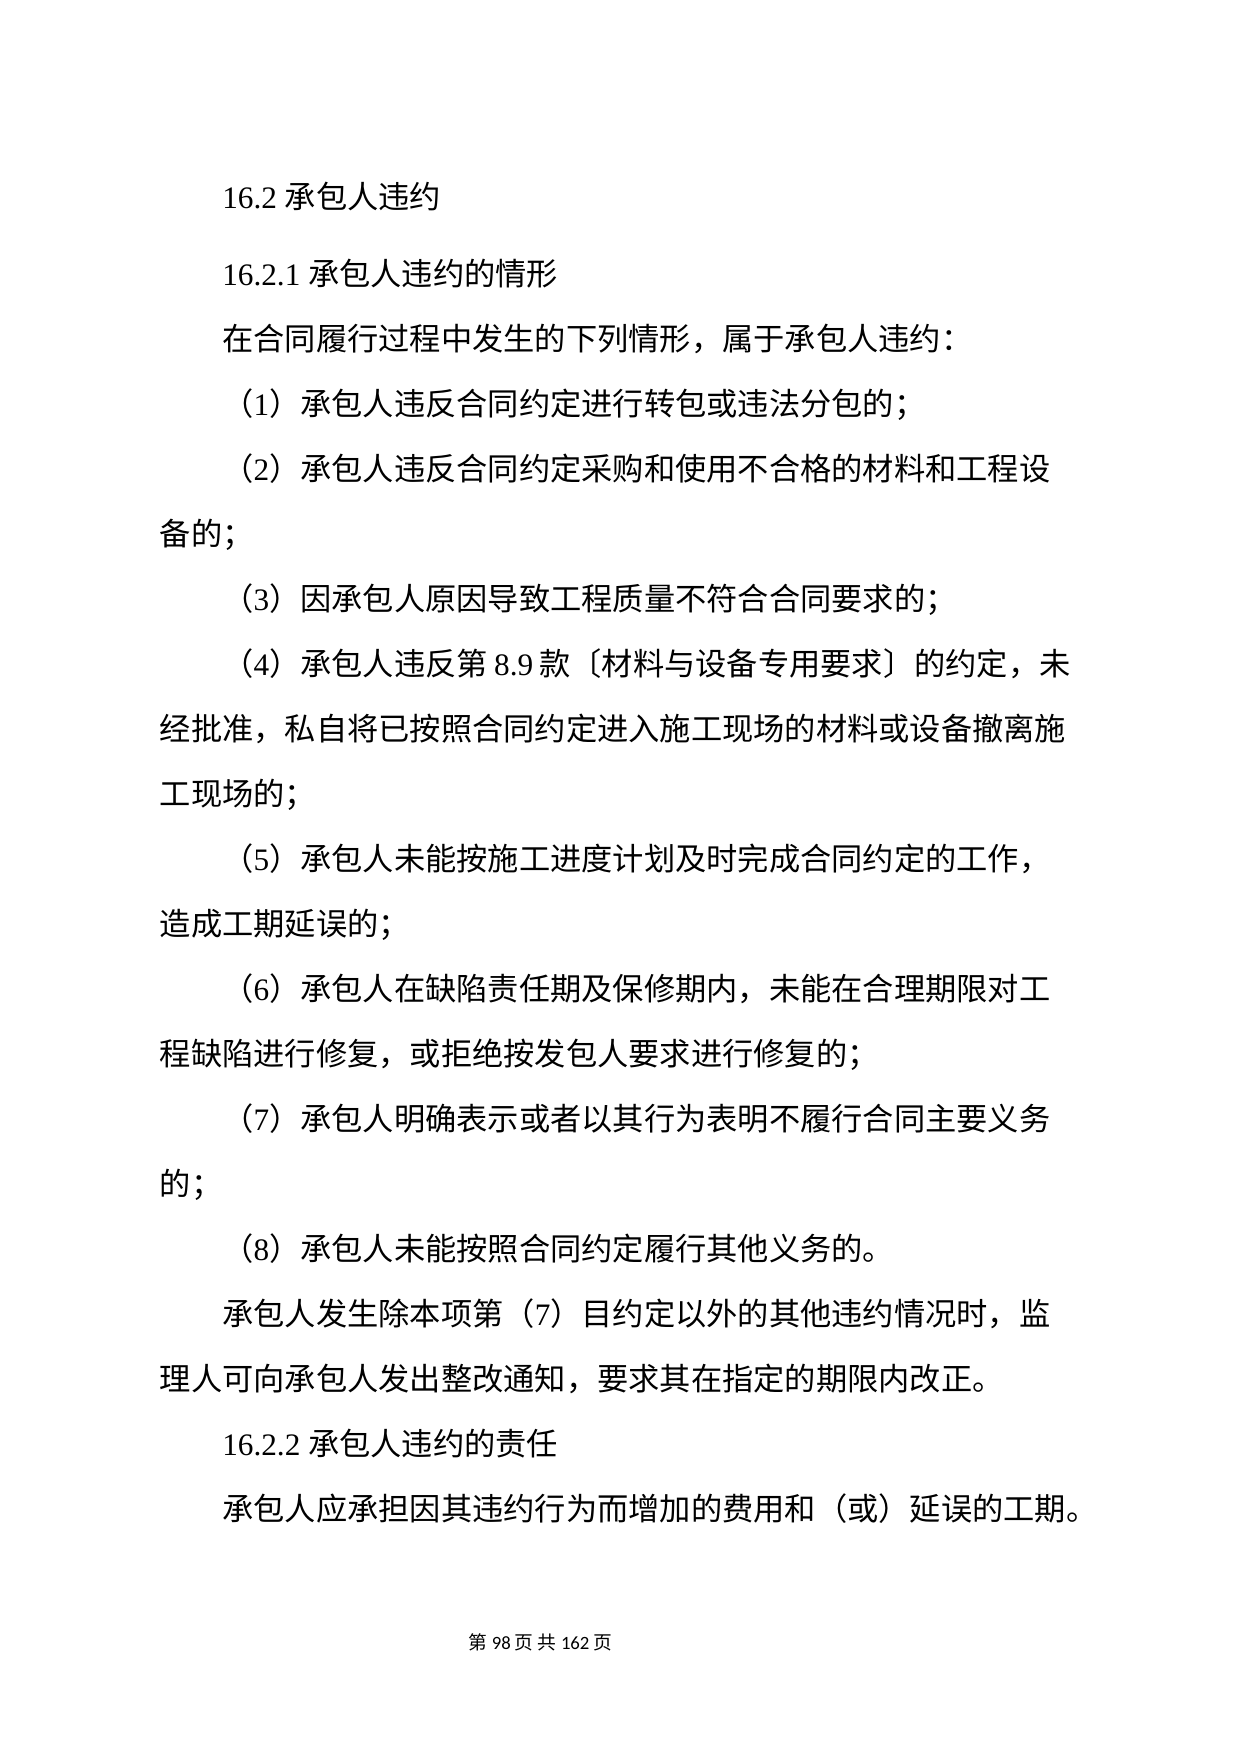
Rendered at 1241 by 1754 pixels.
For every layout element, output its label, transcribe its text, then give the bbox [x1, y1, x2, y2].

text （7）承包人明确表示或者以其行为表明不履行合同主要义务的； [159, 1084, 1078, 1214]
text （2）承包人违反合同约定采购和使用不合格的材料和工程设备的； [159, 434, 1078, 564]
text 在合同履行过程中发生的下列情形，属于承包人违约： [159, 304, 1078, 369]
text 16.2 承包人违约 [159, 162, 1078, 227]
text （3）因承包人原因导致工程质量不符合合同要求的； [159, 564, 1078, 629]
text 16.2.1 承包人违约的情形 [159, 239, 1078, 304]
text 16.2.2 承包人违约的责任 [159, 1409, 1078, 1474]
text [159, 1474, 1078, 1539]
text （1）承包人违反合同约定进行转包或违法分包的； [159, 369, 1078, 434]
text （6）承包人在缺陷责任期及保修期内，未能在合理期限对工程缺陷进行修复，或拒绝按发包人要求进行修复的； [159, 954, 1078, 1084]
text （5）承包人未能按施工进度计划及时完成合同约定的工作，造成工期延误的； [159, 824, 1078, 954]
text 承包人发生除本项第（7）目约定以外的其他违约情况时，监理人可向承包人发出整改通知，要求其在指定的期限内改正。 [159, 1279, 1078, 1409]
text （4）承包人违反第8.9款〔材料与设备专用要求〕的约定，未经批准，私自将已按照合同约定进入施工现场的材料或设备撤离施工现场的； [159, 629, 1078, 824]
text （8）承包人未能按照合同约定履行其他义务的。 [159, 1214, 1078, 1279]
